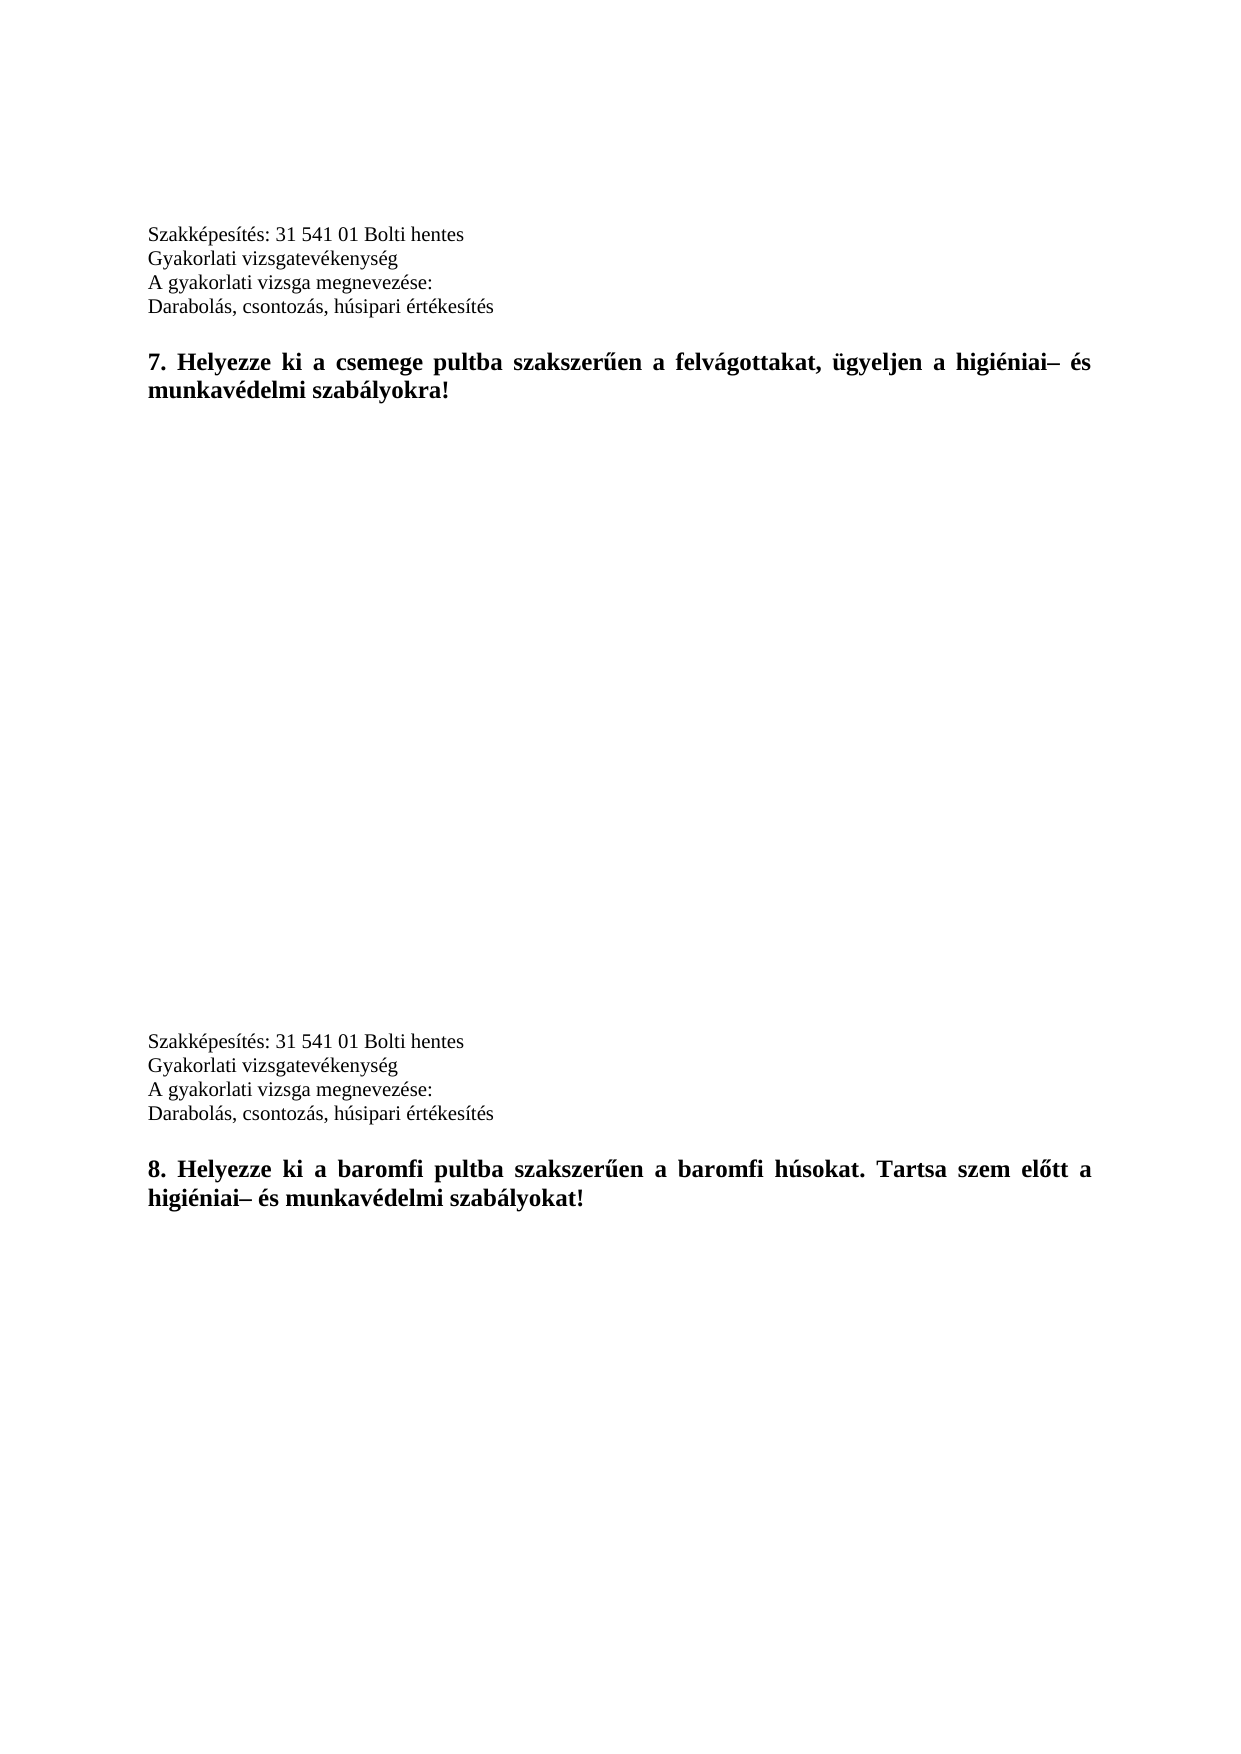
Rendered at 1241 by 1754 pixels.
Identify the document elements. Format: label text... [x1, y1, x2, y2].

text A gyakorlati vizsga megnevezése: [148, 270, 1092, 294]
text Gyakorlati vizsgatevékenység [148, 246, 1092, 270]
text Gyakorlati vizsgatevékenység [148, 1053, 1092, 1077]
text A gyakorlati vizsga megnevezése: [148, 1077, 1092, 1101]
text 7. Helyezze ki a csemege pultba szakszerűen a felvágottakat, ügyeljen a higiéniai– és munkavédelmi szabályokra! [148, 347, 1092, 404]
text Darabolás, csontozás, húsipari értékesítés [148, 294, 1092, 318]
text 8. Helyezze ki a baromfi pultba szakszerűen a baromfi húsokat. Tartsa szem előtt a higiéniai– és munkavédelmi szabályokat! [148, 1154, 1092, 1212]
text Szakképesítés: 31 541 01 Bolti hentes [148, 222, 1092, 246]
text Szakképesítés: 31 541 01 Bolti hentes [148, 1029, 1092, 1053]
text Darabolás, csontozás, húsipari értékesítés [148, 1101, 1092, 1125]
